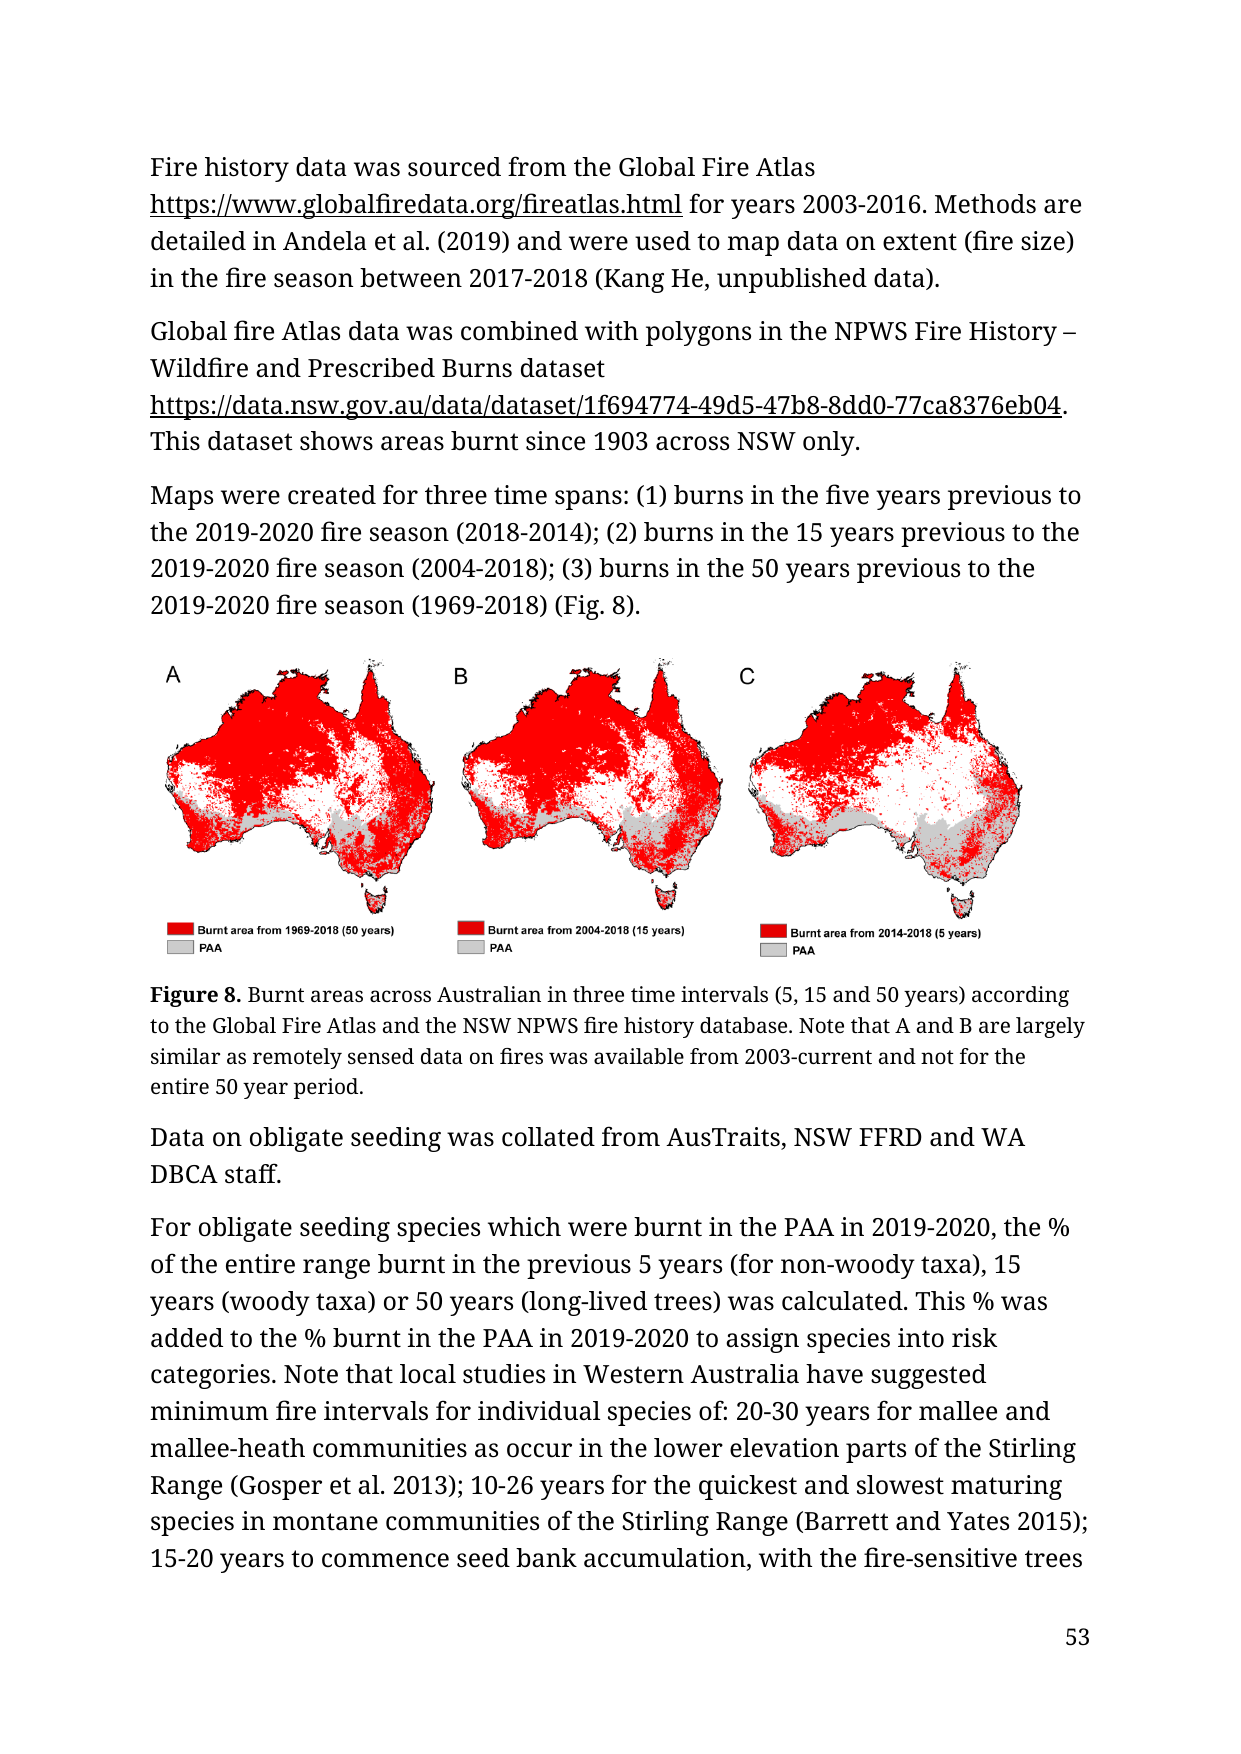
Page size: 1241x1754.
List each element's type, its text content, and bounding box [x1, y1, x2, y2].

text Fire history data was sourced from the Global Fire Atlas https://www.globalfiredata.org/fireatlas.html for years 2003-2016. Methods are detailed in Andela et al. (2019) and were used to map data on extent (fire size) in the fire season between 2017-2018 (Kang He, unpublished data). [150, 150, 1090, 294]
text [150, 1210, 1090, 1575]
picture [150, 641, 1032, 962]
text Global fire Atlas data was combined with polygons in the NPWS Fire History – Wildfire and Prescribed Burns dataset https://data.nsw.gov.au/data/dataset/1f694774-49d5-47b8-8dd0-77ca8376eb04. This dataset shows areas burnt since 1903 across NSW only. [150, 314, 1090, 458]
text Data on obligate seeding was collated from AusTraits, NSW FFRD and WA DBCA staff. [150, 1120, 1090, 1191]
text Maps were created for three time spans: (1) burns in the five years previous to the 2019-2020 fire season (2018-2014); (2) burns in the 15 years previous to the 2019-2020 fire season (2004-2018); (3) burns in the 50 years previous to the 2019-2020 fire season (1969-2018) (Fig. 8). [150, 477, 1090, 622]
text Figure 8. Burnt areas across Australian in three time intervals (5, 15 and 50 years) according to the Global Fire Atlas and the NSW NPWS fire history database. Note that A and B are largely similar as remotely sensed data on fires was available from 2003-current and not for the entire 50 year period. [150, 981, 1090, 1101]
